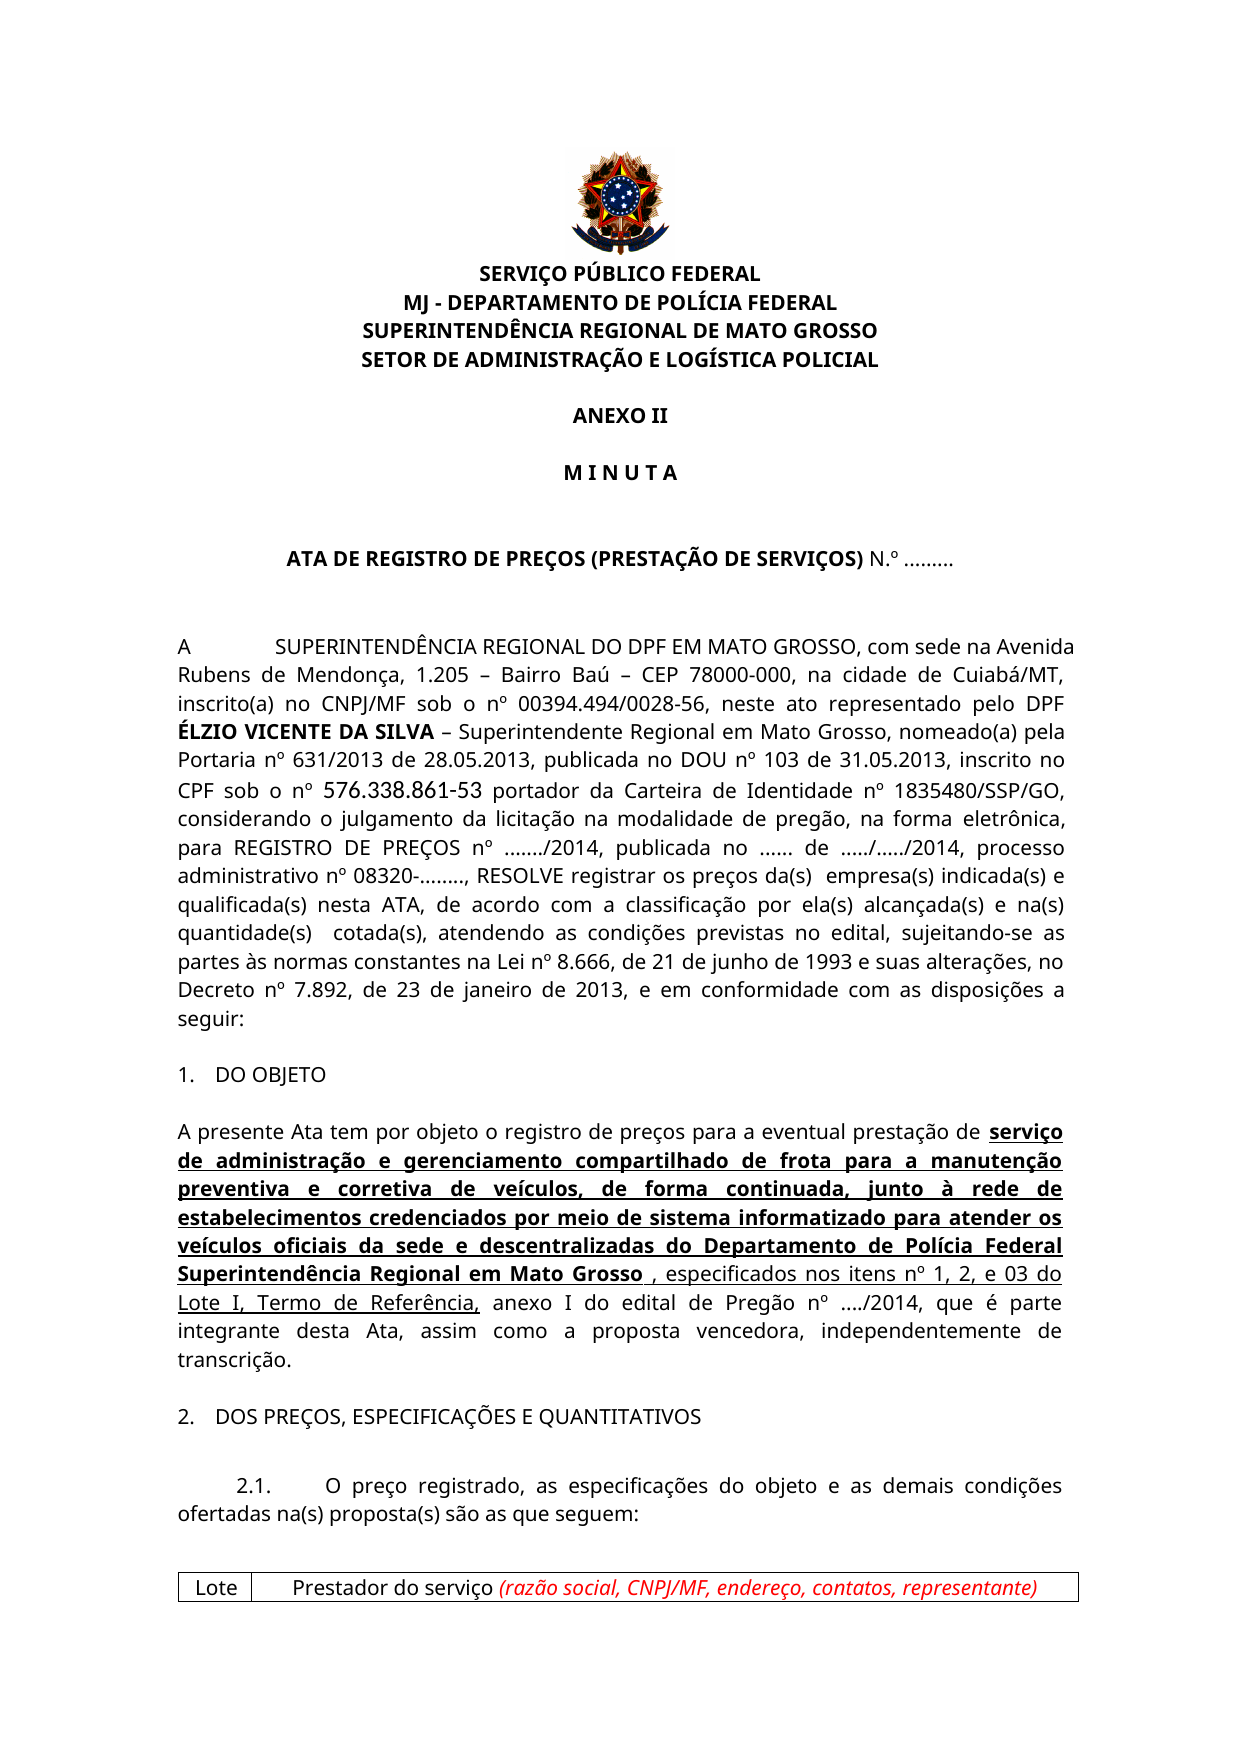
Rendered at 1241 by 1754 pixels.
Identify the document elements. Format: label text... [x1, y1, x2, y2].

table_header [252, 1573, 1078, 1601]
list O preço registrado, as especificações do objeto e as demais condições ofertadas na(s) proposta(s) são as que seguem: [177, 1471, 1063, 1528]
text M I N U T A [177, 458, 1063, 487]
text A SUPERINTENDÊNCIA REGIONAL DO DPF EM MATO GROSSO, com sede na Avenida Rubens de Mendonça, 1.205 – Bairro Baú – CEP 78000-000, na cidade de Cuiabá/MT, inscrito(a) no CNPJ/MF sob o nº 00394.494/0028-56, neste ato representado pelo DPF ÉLZIO VICENTE DA SILVA – Superintendente Regional em Mato Grosso, nomeado(a) pela Portaria nº 631/2013 de 28.05.2013, publicada no DOU nº 103 de 31.05.2013, inscrito no CPF sob o nº 576.338.861-53 portador da Carteira de Identidade nº 1835480/SSP/GO, considerando o julgamento da licitação na modalidade de pregão, na forma eletrônica, para REGISTRO DE PREÇOS nº ......./2014, publicada no ...... de ...../...../2014, processo administrativo nº 08320-........, RESOLVE registrar os preços da(s) empresa(s) indicada(s) e qualificada(s) nesta ATA, de acordo com a classificação por ela(s) alcançada(s) e na(s) quantidade(s) cotada(s), atendendo as condições previstas no edital, sujeitando-se as partes às normas constantes na Lei nº 8.666, de 21 de junho de 1993 e suas alterações, no Decreto nº 7.892, de 23 de janeiro de 2013, e em conformidade com as disposições a seguir: [177, 632, 1066, 1032]
text ANEXO II [177, 402, 1063, 430]
text SERVIÇO PÚBLICO FEDERAL [177, 259, 1063, 288]
text SUPERINTENDÊNCIA REGIONAL DE MATO GROSSO [177, 316, 1063, 345]
picture [565, 147, 675, 260]
text ATA DE REGISTRO DE PREÇOS (PRESTAÇÃO DE SERVIÇOS) N.º ......... [177, 544, 1063, 572]
list DOS PREÇOS, ESPECIFICAÇÕES E QUANTITATIVOS [177, 1402, 1063, 1430]
table_header Lote 1 [179, 1573, 251, 1601]
text MJ - DEPARTAMENTO DE POLÍCIA FEDERAL [177, 288, 1063, 316]
text A presente Ata tem por objeto o registro de preços para a eventual prestação de serviço de administração e gerenciamento compartilhado de frota para a manutenção preventiva e corretiva de veículos, de forma continuada, junto à rede de estabelecimentos credenciados por meio de sistema informatizado para atender os veículos oficiais da sede e descentralizadas do Departamento de Polícia Federal Superintendência Regional em Mato Grosso , especificados nos itens nº 1, 2, e 03 do Lote I, Termo de Referência, anexo I do edital de Pregão nº ..../2014, que é parte integrante desta Ata, assim como a proposta vencedora, independentemente de transcrição. [177, 1256, 1063, 1373]
text A presente Ata tem por objeto o registro de preços para a eventual prestação de serviço de administração e gerenciamento compartilhado de frota para a manutenção preventiva e corretiva de veículos, de forma continuada, junto à rede de estabelecimentos credenciados por meio de sistema informatizado para atender os veículos oficiais da sede e descentralizadas do Departamento de Polícia Federal Superintendência Regional em Mato Grosso , especificados nos itens nº 1, 2, e 03 do Lote I, Termo de Referência, anexo I do edital de Pregão nº ..../2014, que é parte integrante desta Ata, assim como a proposta vencedora, independentemente de transcrição. [177, 1117, 1063, 1170]
text SETOR DE ADMINISTRAÇÃO E LOGÍSTICA POLICIAL [177, 345, 1063, 373]
list DO OBJETO [177, 1061, 1063, 1089]
